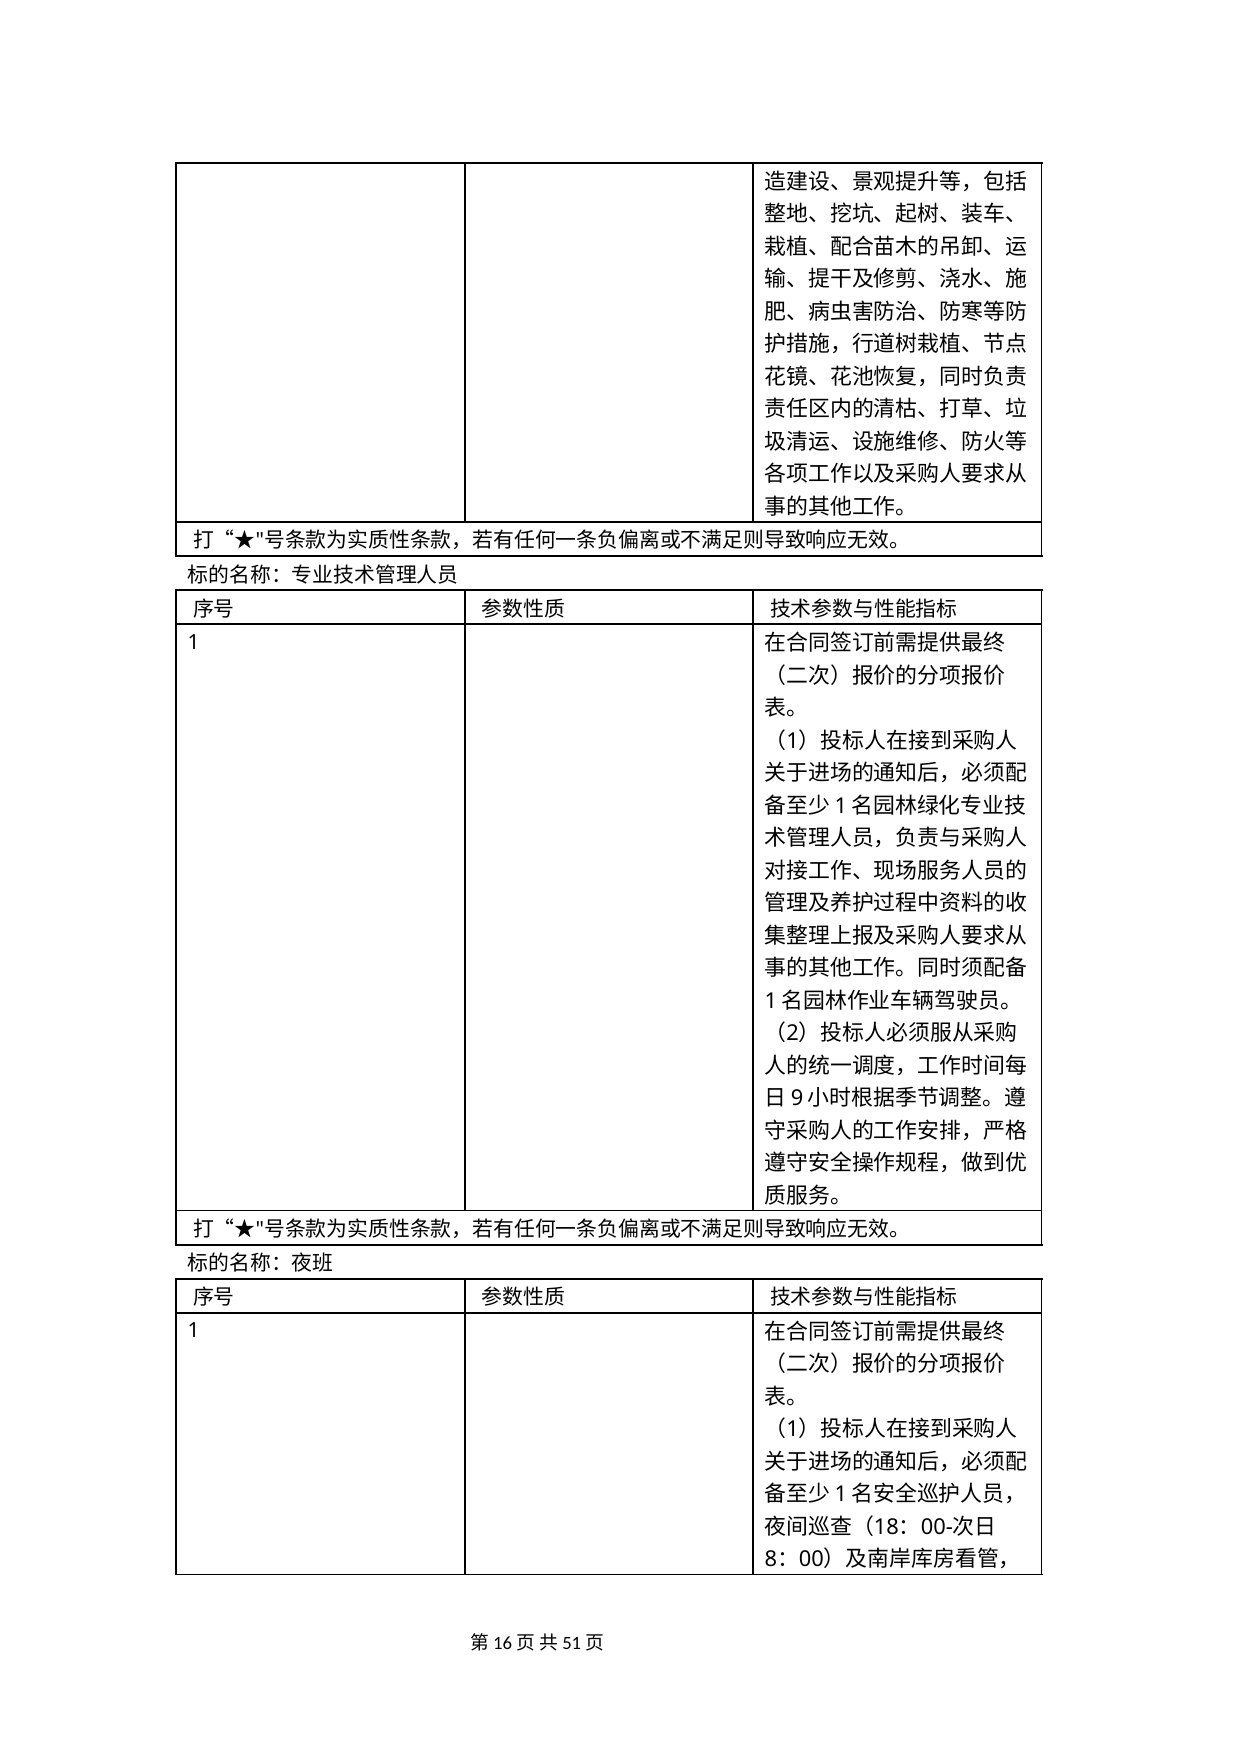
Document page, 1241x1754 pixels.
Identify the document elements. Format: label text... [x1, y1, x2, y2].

table_cell [466, 1314, 752, 1573]
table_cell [754, 1314, 1041, 1573]
table_header 序号 [177, 591, 464, 623]
table_cell 1 [177, 1314, 464, 1573]
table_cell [754, 164, 1041, 521]
table_header 参数性质 [466, 591, 752, 623]
text 标的名称：专业技术管理人员 [187, 557, 1053, 589]
table_header 技术参数与性能指标 [754, 591, 1041, 623]
table_cell 打“★"号条款为实质性条款，若有任何一条负偏离或不满足则导致响应无效。 [177, 1211, 1041, 1244]
table_cell 1 [177, 164, 464, 521]
table_cell [466, 625, 752, 1210]
table_cell 在合同签订前需提供最终（二次）报价的分项报价表。 （1）投标人在接到采购人关于进场的通知后，必须配备至少1名园林绿化专业技术管理人员，负责与采购人对接工作、现场服务人员的管理及养护过程中资料的收集整理上报及采购人要求从事的其他工作。同时须配备1名园林作业车辆驾驶员。（2）投标人必须服从采购人的统一调度，工作时间每日9小时根据季节调整。遵守采购人的工作安排，严格遵守安全操作规程，做到优质服务。 [754, 625, 1041, 1210]
table_header 参数性质 [466, 1280, 752, 1312]
table_header 序号 [177, 1280, 464, 1312]
table_cell [466, 164, 752, 521]
table_cell 1 [177, 625, 464, 1210]
table_cell 打“★"号条款为实质性条款，若有任何一条负偏离或不满足则导致响应无效。 [177, 523, 1041, 555]
table_header 技术参数与性能指标 [754, 1280, 1041, 1312]
text 标的名称：夜班 [187, 1245, 1053, 1278]
